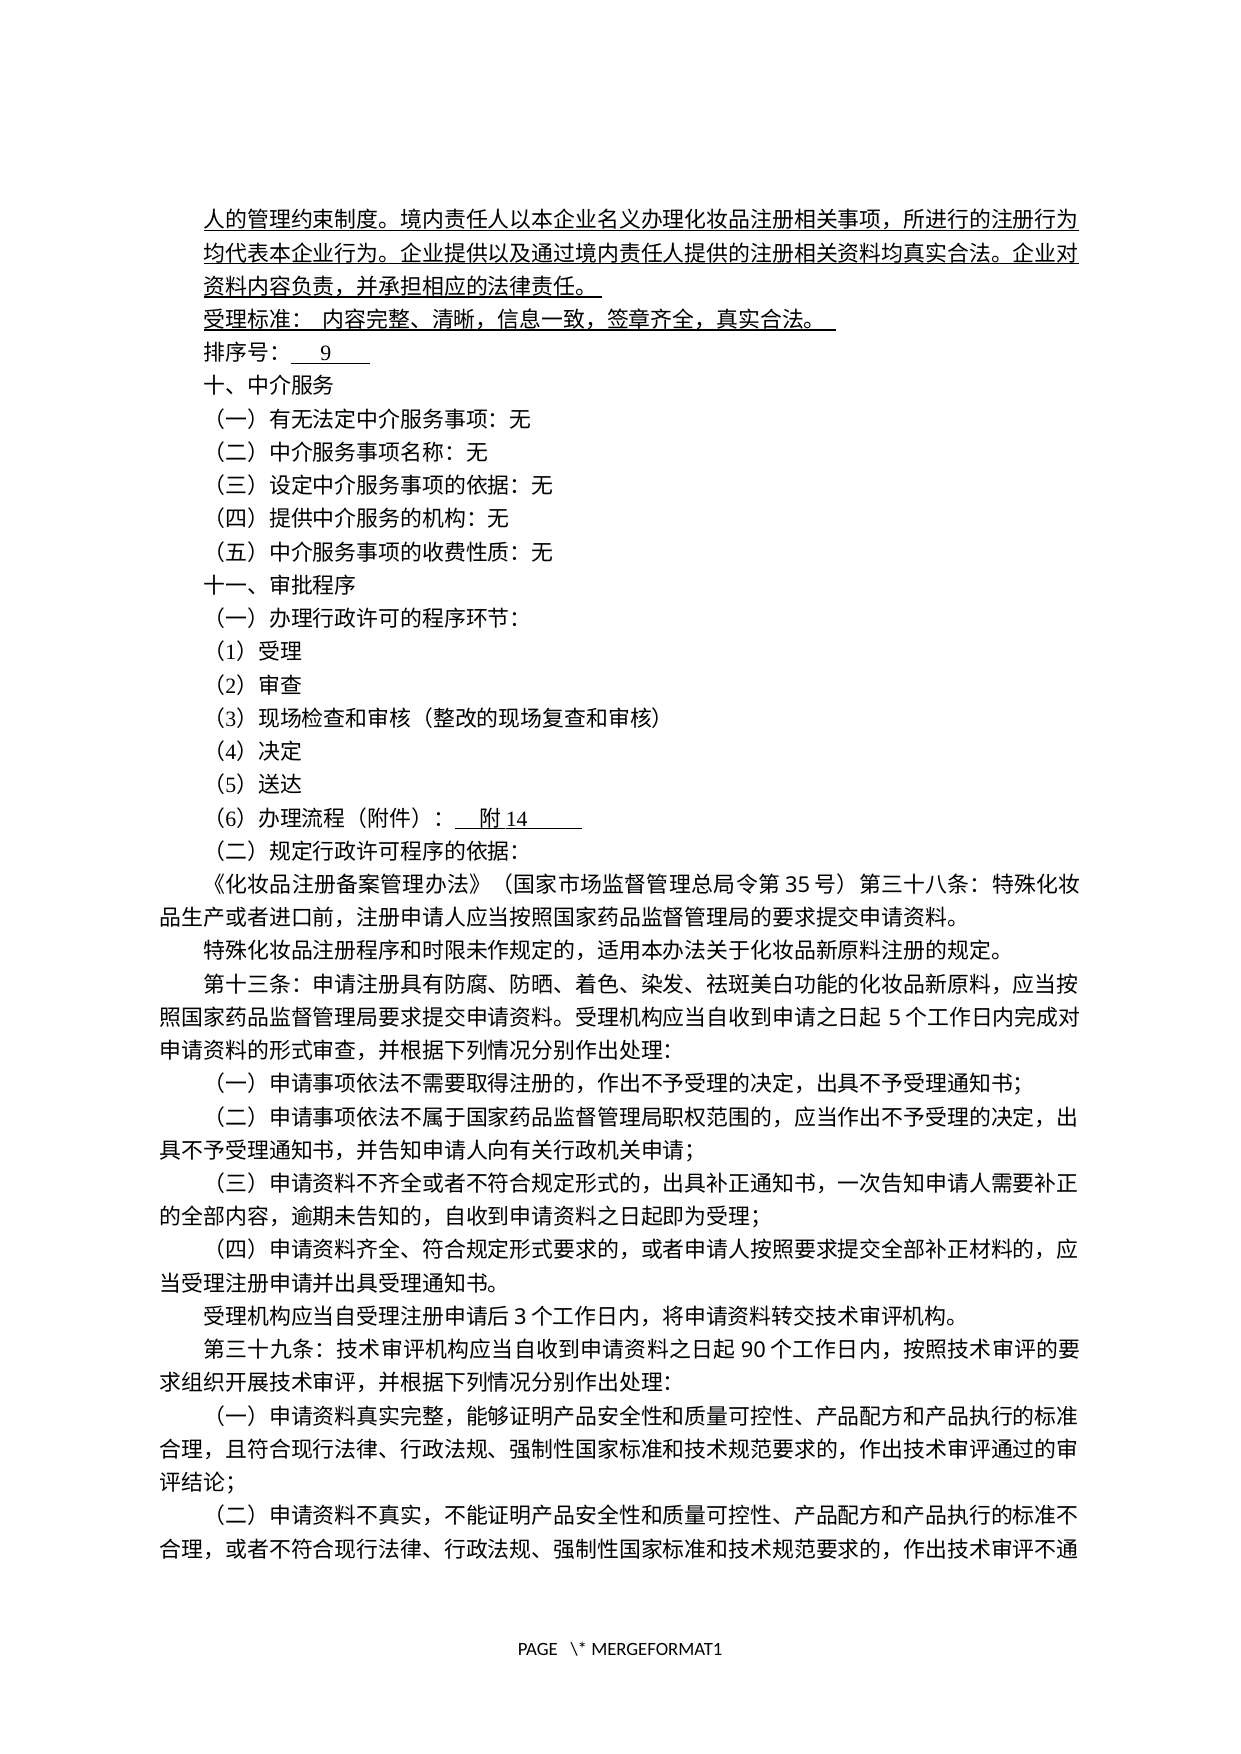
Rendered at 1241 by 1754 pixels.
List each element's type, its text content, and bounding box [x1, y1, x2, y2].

text 排序号： 9 [159, 334, 1081, 368]
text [203, 202, 1081, 301]
text （二）申请事项依法不属于国家药品监督管理局职权范围的，应当作出不予受理的决定，出具不予受理通知书，并告知申请人向有关行政机关申请； [159, 1099, 1081, 1165]
text （一）申请事项依法不需要取得注册的，作出不予受理的决定，出具不予受理通知书； [159, 1066, 1081, 1099]
text 十一、审批程序 [159, 567, 1081, 600]
text （1）受理 [159, 634, 1081, 667]
text （五）中介服务事项的收费性质：无 [159, 534, 1081, 567]
text （三）申请资料不齐全或者不符合规定形式的，出具补正通知书，一次告知申请人需要补正的全部内容，逾期未告知的，自收到申请资料之日起即为受理； [159, 1165, 1081, 1232]
text （6）办理流程（附件）： 附14 [159, 800, 1081, 833]
text （4）决定 [159, 733, 1081, 767]
text 特殊化妆品注册程序和时限未作规定的，适用本办法关于化妆品新原料注册的规定。 [159, 933, 1081, 966]
text （二）规定行政许可程序的依据： [159, 833, 1081, 866]
text （3）现场检查和审核（整改的现场复查和审核） [159, 700, 1081, 733]
text （2）审查 [159, 667, 1081, 700]
text 第三十九条：技术审评机构应当自收到申请资料之日起90个工作日内，按照技术审评的要求组织开展技术审评，并根据下列情况分别作出处理： [159, 1331, 1081, 1398]
text （三）设定中介服务事项的依据：无 [159, 467, 1081, 501]
text （二）中介服务事项名称：无 [159, 434, 1081, 467]
text 十、中介服务 [159, 368, 1081, 401]
text （一）申请资料真实完整，能够证明产品安全性和质量可控性、产品配方和产品执行的标准合理，且符合现行法律、行政法规、强制性国家标准和技术规范要求的，作出技术审评通过的审评结论； [159, 1398, 1081, 1498]
text （四）申请资料齐全、符合规定形式要求的，或者申请人按照要求提交全部补正材料的，应当受理注册申请并出具受理通知书。 [159, 1232, 1081, 1298]
text （一）办理行政许可的程序环节： [159, 600, 1081, 634]
text （四）提供中介服务的机构：无 [159, 501, 1081, 534]
text 受理标准： 内容完整、清晰，信息一致，签章齐全，真实合法。 [203, 301, 1081, 334]
text 《化妆品注册备案管理办法》（国家市场监督管理总局令第35号）第三十八条：特殊化妆品生产或者进口前，注册申请人应当按照国家药品监督管理局的要求提交申请资料。 [159, 866, 1081, 933]
text （一）有无法定中介服务事项：无 [159, 401, 1081, 434]
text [159, 1498, 1081, 1564]
text （5）送达 [159, 767, 1081, 800]
text 第十三条：申请注册具有防腐、防晒、着色、染发、祛斑美白功能的化妆品新原料，应当按照国家药品监督管理局要求提交申请资料。受理机构应当自收到申请之日起5个工作日内完成对申请资料的形式审查，并根据下列情况分别作出处理： [159, 966, 1081, 1066]
text 受理机构应当自受理注册申请后3个工作日内，将申请资料转交技术审评机构。 [159, 1298, 1081, 1331]
